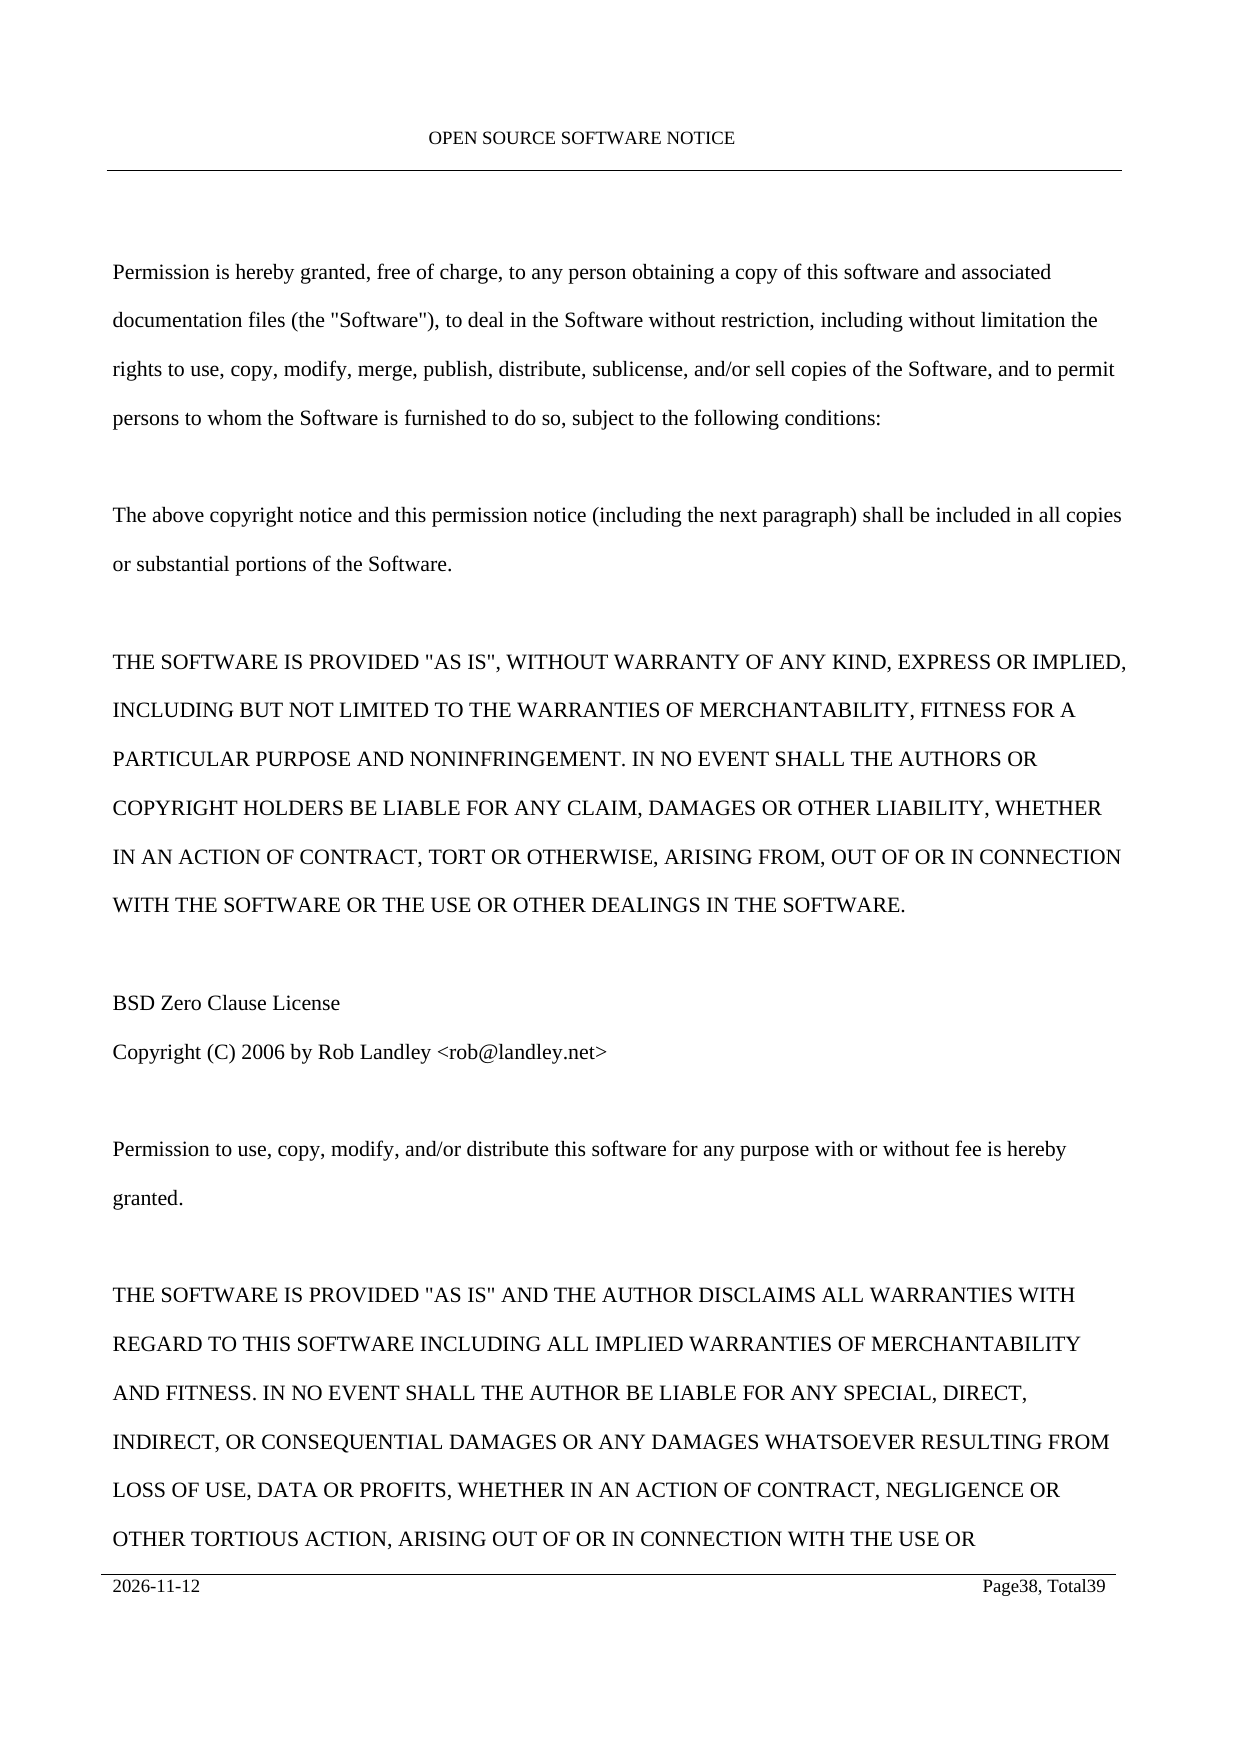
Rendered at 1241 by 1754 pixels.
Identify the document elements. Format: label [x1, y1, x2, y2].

text [112, 206, 1128, 1555]
